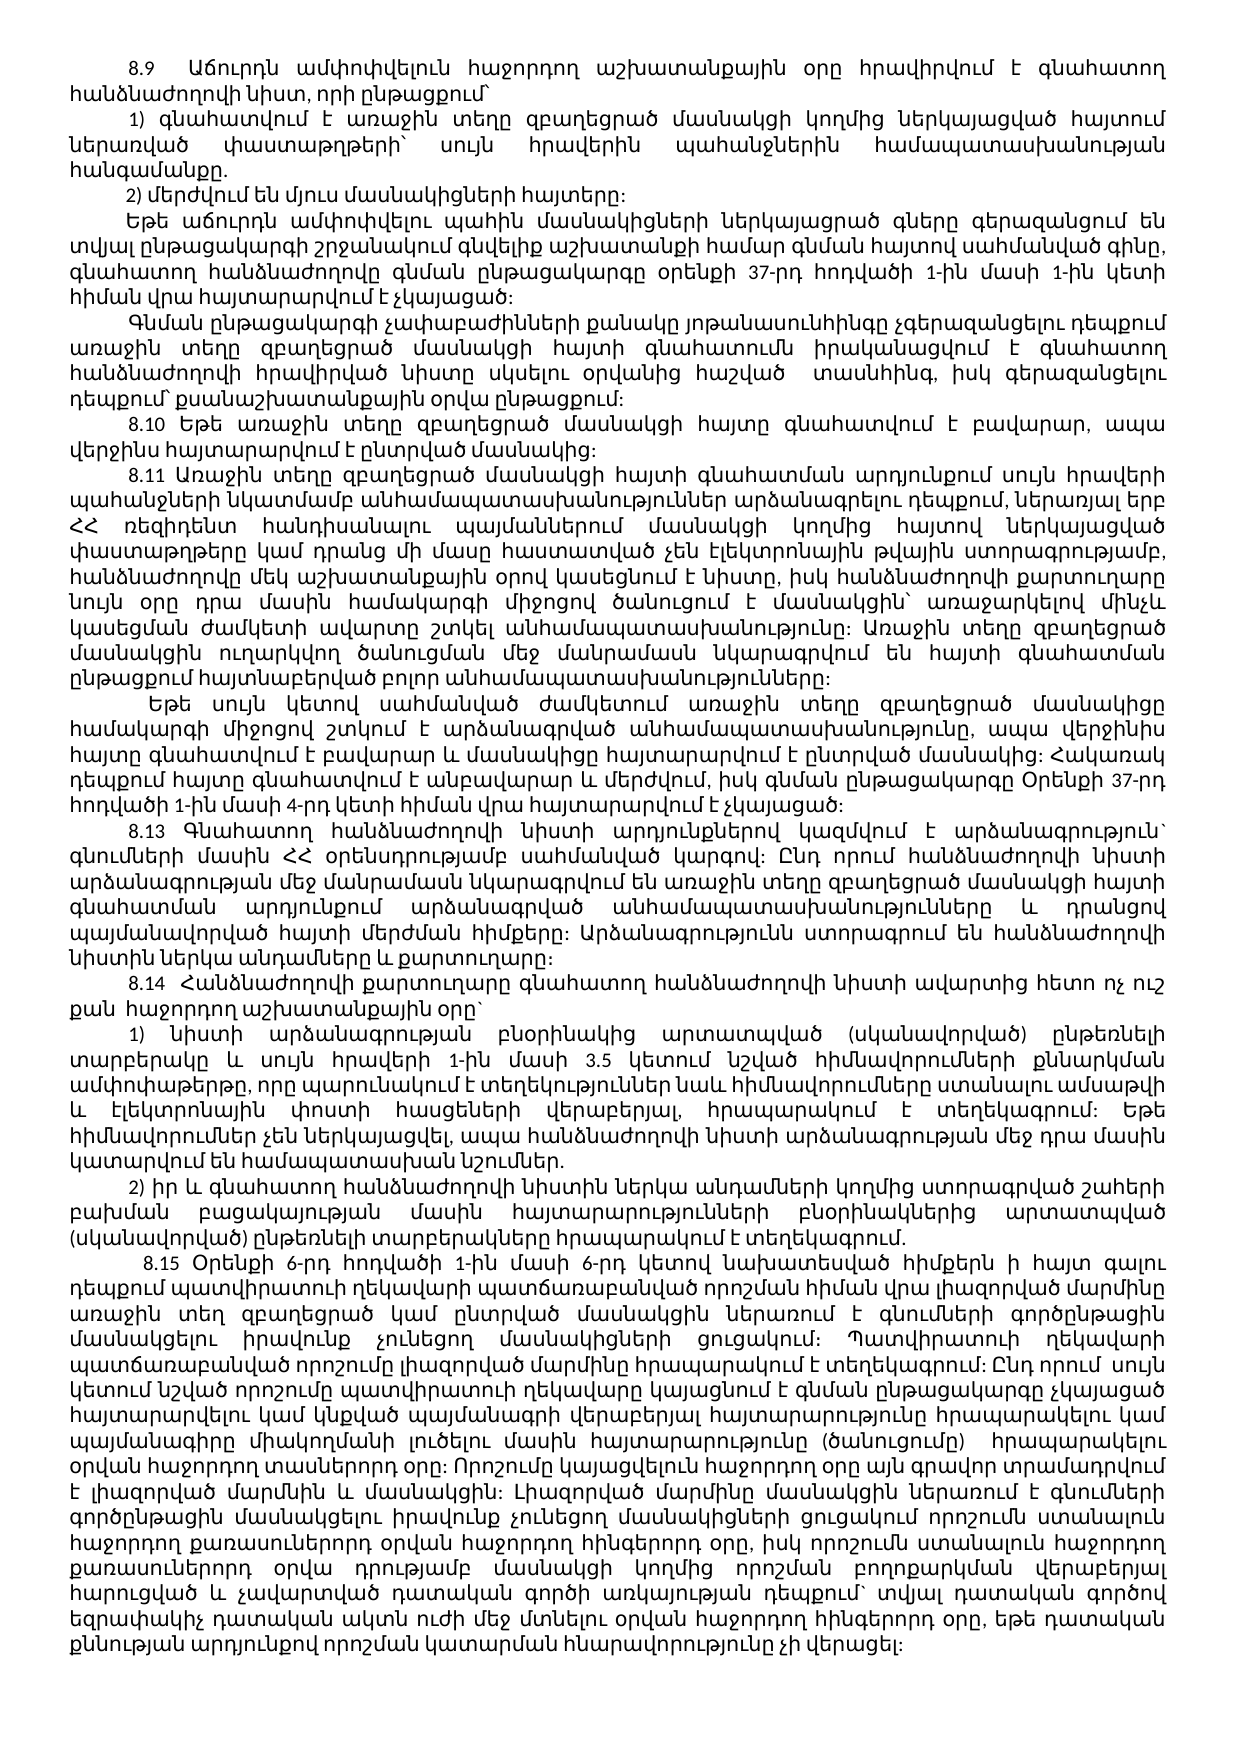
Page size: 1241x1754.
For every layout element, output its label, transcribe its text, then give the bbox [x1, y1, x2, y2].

text Եթե սույն կետով սահմանված ժամկետում առաջին տեղը զբաղեցրած մասնակիցը համակարգի միջոցով շտկում է արձանագրված անհամապատասխանությունը, ապա վերջինիս հայտը գնահատվում է բավարար և մասնակիցը հայտարարվում է ընտրված մասնակից: Հակառակ դեպքում հայտը գնահատվում է անբավարար և մերժվում, իսկ գնման ընթացակարգը Օրենքի 37-րդ հոդվածի 1-ին մասի 4-րդ կետի հիման վրա հայտարարվում է չկայացած: [69, 691, 1167, 818]
text 1) նիստի արձանագրության բնօրինակից արտատպված (սկանավորված) ընթեռնելի տարբերակը և սույն հրավերի 1-ին մասի 3.5 կետում նշված հիմնավորումների քննարկման ամփոփաթերթը, որը պարունակում է տեղեկություններ նաև հիմնավորումները ստանալու ամսաթվի և էլեկտրոնային փոստի հասցեների վերաբերյալ, հրապարակում է տեղեկագրում: Եթե հիմնավորումներ չեն ներկայացվել, ապա հանձնաժողովի նիստի արձանագրության մեջ դրա մասին կատարվում են համապատասխան նշումներ. [69, 1021, 1167, 1174]
text 8.15 Օրենքի 6-րդ հոդվածի 1-ին մասի 6-րդ կետով նախատեսված հիմքերն ի հայտ գալու դեպքում պատվիրատուի ղեկավարի պատճառաբանված որոշման հիման վրա լիազորված մարմինը առաջին տեղ զբաղեցրած կամ ընտրված մասնակցին ներառում է գնումների գործընթացին մասնակցելու իրավունք չունեցող մասնակիցների ցուցակում։ Պատվիրատուի ղեկավարի պատճառաբանված որոշումը լիազորված մարմինը հրապարակում է տեղեկագրում: Ընդ որում սույն կետում նշված որոշումը պատվիրատուի ղեկավարը կայացնում է գնման ընթացակարգը չկայացած հայտարարվելու կամ կնքված պայմանագրի վերաբերյալ հայտարարությունը հրապարակելու կամ պայմանագիրը միակողմանի լուծելու մասին հայտարարությունը (ծանուցումը) հրապարակելու օրվան հաջորդող տասներորդ օրը: Որոշումը կայացվելուն հաջորդող օրը այն գրավոր տրամադրվում է լիազորված մարմնին և մասնակցին: Լիազորված մարմինը մասնակցին ներառում է գնումների գործընթացին մասնակցելու իրավունք չունեցող մասնակիցների ցուցակում որոշումն ստանալուն հաջորդող քառասուներորդ օրվան հաջորդող հինգերորդ օրը, իսկ որոշումն ստանալուն հաջորդող քառասուներորդ օրվա դրությամբ մասնակցի կողմից որոշման բողոքարկման վերաբերյալ հարուցված և չավարտված դատական գործի առկայության դեպքում` տվյալ դատական գործով եզրափակիչ դատական ակտն ուժի մեջ մտնելու օրվան հաջորդող հինգերորդ օրը, եթե դատական քննության արդյունքով որոշման կատարման հնարավորությունը չի վերացել: [69, 1250, 1167, 1657]
text 8.10 Եթե առաջին տեղը զբաղեցրած մասնակցի հայտը գնահատվում է բավարար, ապա վերջինս հայտարարվում է ընտրված մասնակից: [69, 411, 1167, 462]
text 8.13 Գնահատող հանձնաժողովի նիստի արդյունքներով կազմվում է արձանագրություն` գնումների մասին ՀՀ օրենսդրությամբ սահմանված կարգով: Ընդ որում հանձնաժողովի նիստի արձանագրության մեջ մանրամասն նկարագրվում են առաջին տեղը զբաղեցրած մասնակցի հայտի գնահատման արդյունքում արձանագրված անհամապատասխանությունները և դրանցով պայմանավորված հայտի մերժման հիմքերը: Արձանագրությունն ստորագրում են հանձնաժողովի նիստին ներկա անդամները և քարտուղարը։ [69, 818, 1167, 971]
text 2) մերժվում են մյուս մասնակիցների հայտերը: [69, 183, 1167, 208]
text 8.9 Աճուրդն ամփոփվելուն հաջորդող աշխատանքային օրը հրավիրվում է գնահատող հանձնաժողովի նիստ, որի ընթացքում՝ [69, 56, 1167, 106]
text 8.14 Հանձնաժողովի քարտուղարը գնահատող հանձնաժողովի նիստի ավարտից հետո ոչ ուշ քան հաջորդող աշխատանքային օրը` [69, 971, 1167, 1021]
text Եթե աճուրդն ամփոփվելու պահին մասնակիցների ներկայացրած գները գերազանցում են տվյալ ընթացակարգի շրջանակում գնվելիք աշխատանքի համար գնման հայտով սահմանված գինը, գնահատող հանձնաժողովը գնման ընթացակարգը օրենքի 37-րդ հոդվածի 1-ին մասի 1-ին կետի հիման վրա հայտարարվում է չկայացած: [69, 208, 1167, 310]
text 2) իր և գնահատող հանձնաժողովի նիստին ներկա անդամների կողմից ստորագրված շահերի բախման բացակայության մասին հայտարարությունների բնօրինակներից արտատպված (սկանավորված) ընթեռնելի տարբերակները հրապարակում է տեղեկագրում. [69, 1174, 1167, 1250]
text 1) գնահատվում է առաջին տեղը զբաղեցրած մասնակցի կողմից ներկայացված հայտում ներառված փաստաթղթերի՝ սույն հրավերին պահանջներին համապատասխանության հանգամանքը. [69, 106, 1167, 183]
text 8.11 Առաջին տեղը զբաղեցրած մասնակցի հայտի գնահատման արդյունքում սույն հրավերի պահանջների նկատմամբ անհամապատասխանություններ արձանագրելու դեպքում, ներառյալ երբ ՀՀ ռեզիդենտ հանդիսանալու պայմաններում մասնակցի կողմից հայտով ներկայացված փաստաթղթերը կամ դրանց մի մասը հաստատված չեն էլեկտրոնային թվային ստորագրությամբ, հանձնաժողովը մեկ աշխատանքային օրով կասեցնում է նիստը, իսկ հանձնաժողովի քարտուղարը նույն օրը դրա մասին համակարգի միջոցով ծանուցում է մասնակցին՝ առաջարկելով մինչև կասեցման ժամկետի ավարտը շտկել անհամապատասխանությունը: Առաջին տեղը զբաղեցրած մասնակցին ուղարկվող ծանուցման մեջ մանրամասն նկարագրվում են հայտի գնահատման ընթացքում հայտնաբերված բոլոր անհամապատասխանությունները: [69, 462, 1167, 691]
text Գնման ընթացակարգի չափաբաժինների քանակը յոթանասունհինգը չգերազանցելու դեպքում առաջին տեղը զբաղեցրած մասնակցի հայտի գնահատումն իրականացվում է գնահատող հանձնաժողովի հրավիրված նիստը սկսելու օրվանից հաշված տասնհինգ, իսկ գերազանցելու դեպքում՝ քսանաշխատանքային օրվա ընթացքում: [69, 310, 1167, 411]
